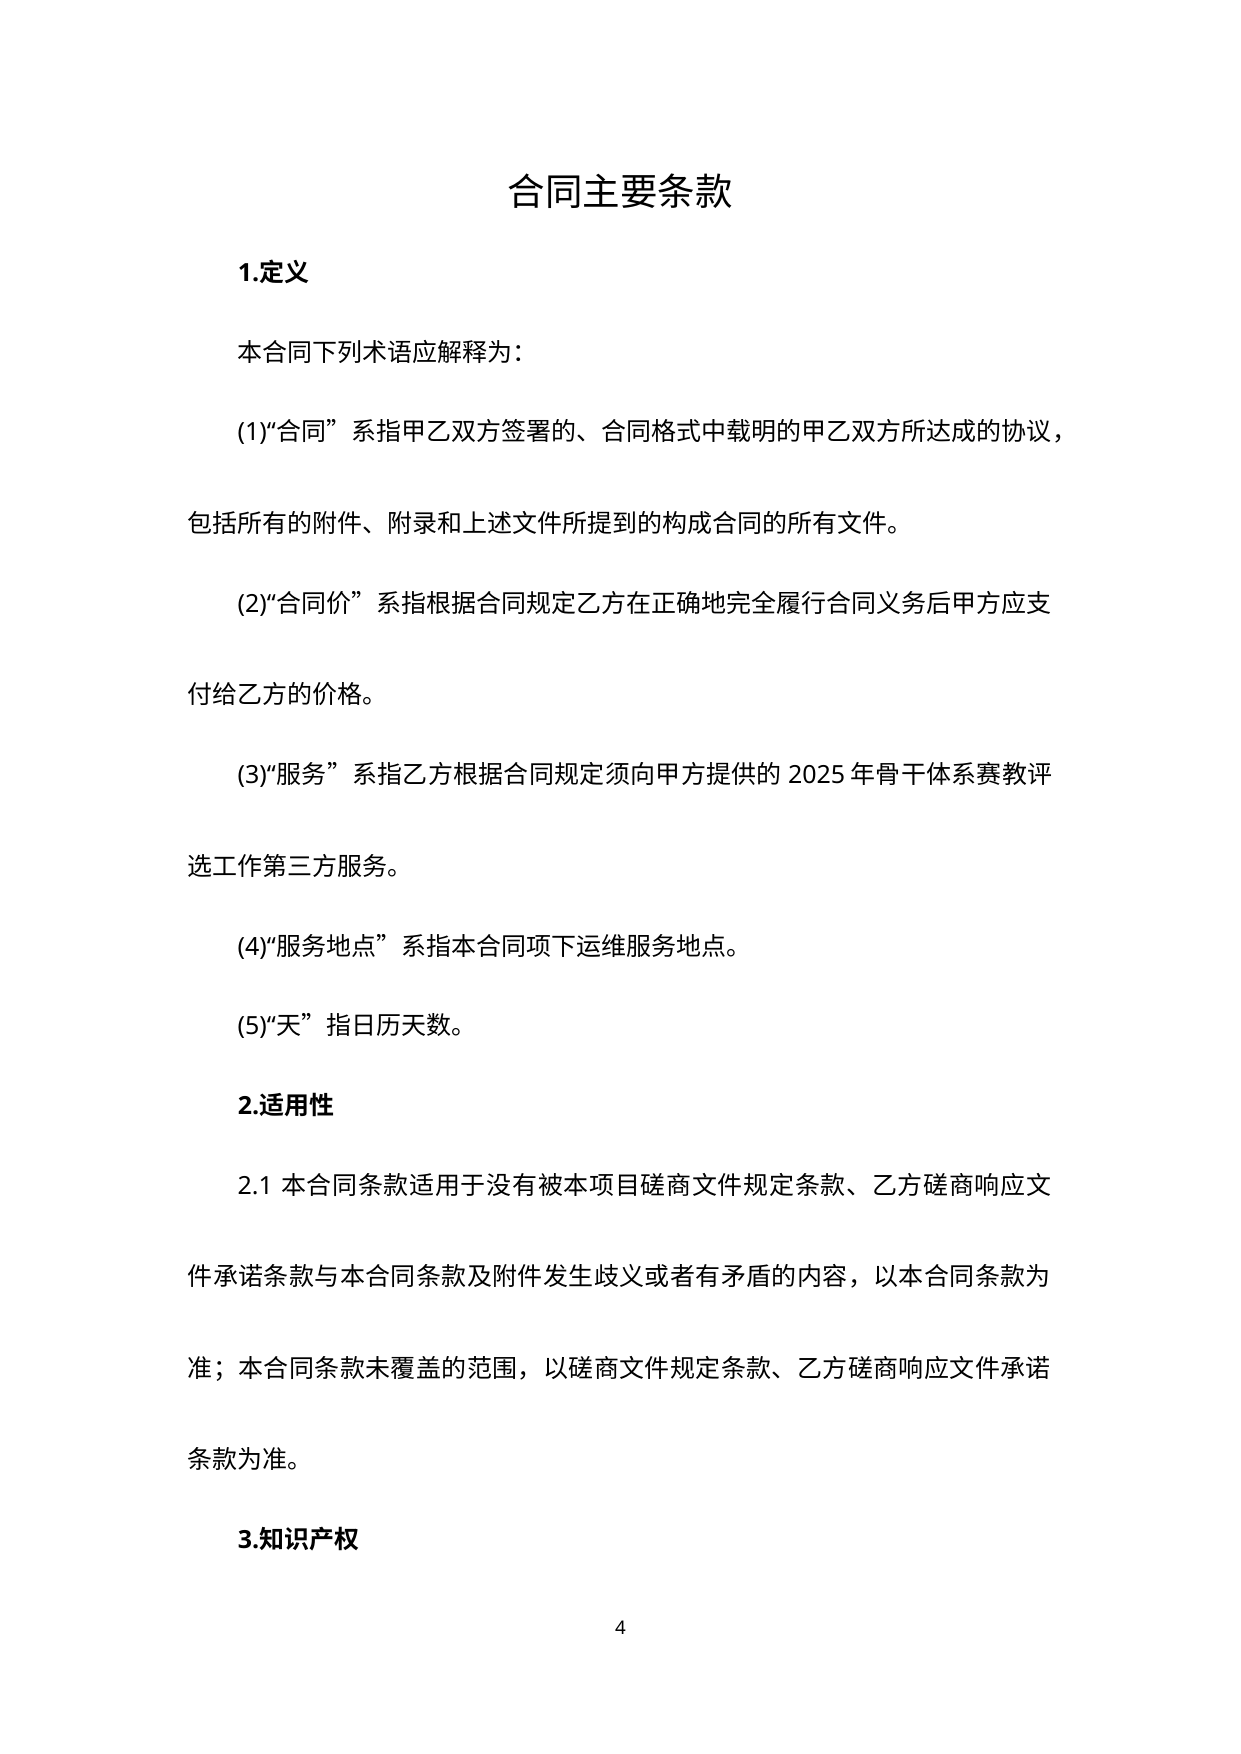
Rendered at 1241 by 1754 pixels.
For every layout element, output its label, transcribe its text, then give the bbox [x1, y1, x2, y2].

text (1)“合同”系指甲乙双方签署的、合同格式中载明的甲乙双方所达成的协议，包括所有的附件、附录和上述文件所提到的构成合同的所有文件。 [187, 397, 1053, 554]
text 2.1 本合同条款适用于没有被本项目磋商文件规定条款、乙方磋商响应文件承诺条款与本合同条款及附件发生歧义或者有矛盾的内容，以本合同条款为准；本合同条款未覆盖的范围，以磋商文件规定条款、乙方磋商响应文件承诺条款为准。 [187, 1151, 1053, 1491]
text 3.知识产权 [187, 1505, 1053, 1570]
text (4)“服务地点”系指本合同项下运维服务地点。 [187, 912, 1053, 977]
text (2)“合同价”系指根据合同规定乙方在正确地完全履行合同义务后甲方应支付给乙方的价格。 [187, 569, 1053, 725]
text 本合同下列术语应解释为： [187, 318, 1053, 383]
text 合同主要条款 [187, 162, 1053, 216]
text (3)“服务”系指乙方根据合同规定须向甲方提供的2025年骨干体系赛教评选工作第三方服务。 [187, 740, 1053, 897]
text 2.适用性 [187, 1071, 1053, 1136]
text (5)“天”指日历天数。 [187, 991, 1053, 1056]
text 1.定义 [187, 238, 1053, 303]
